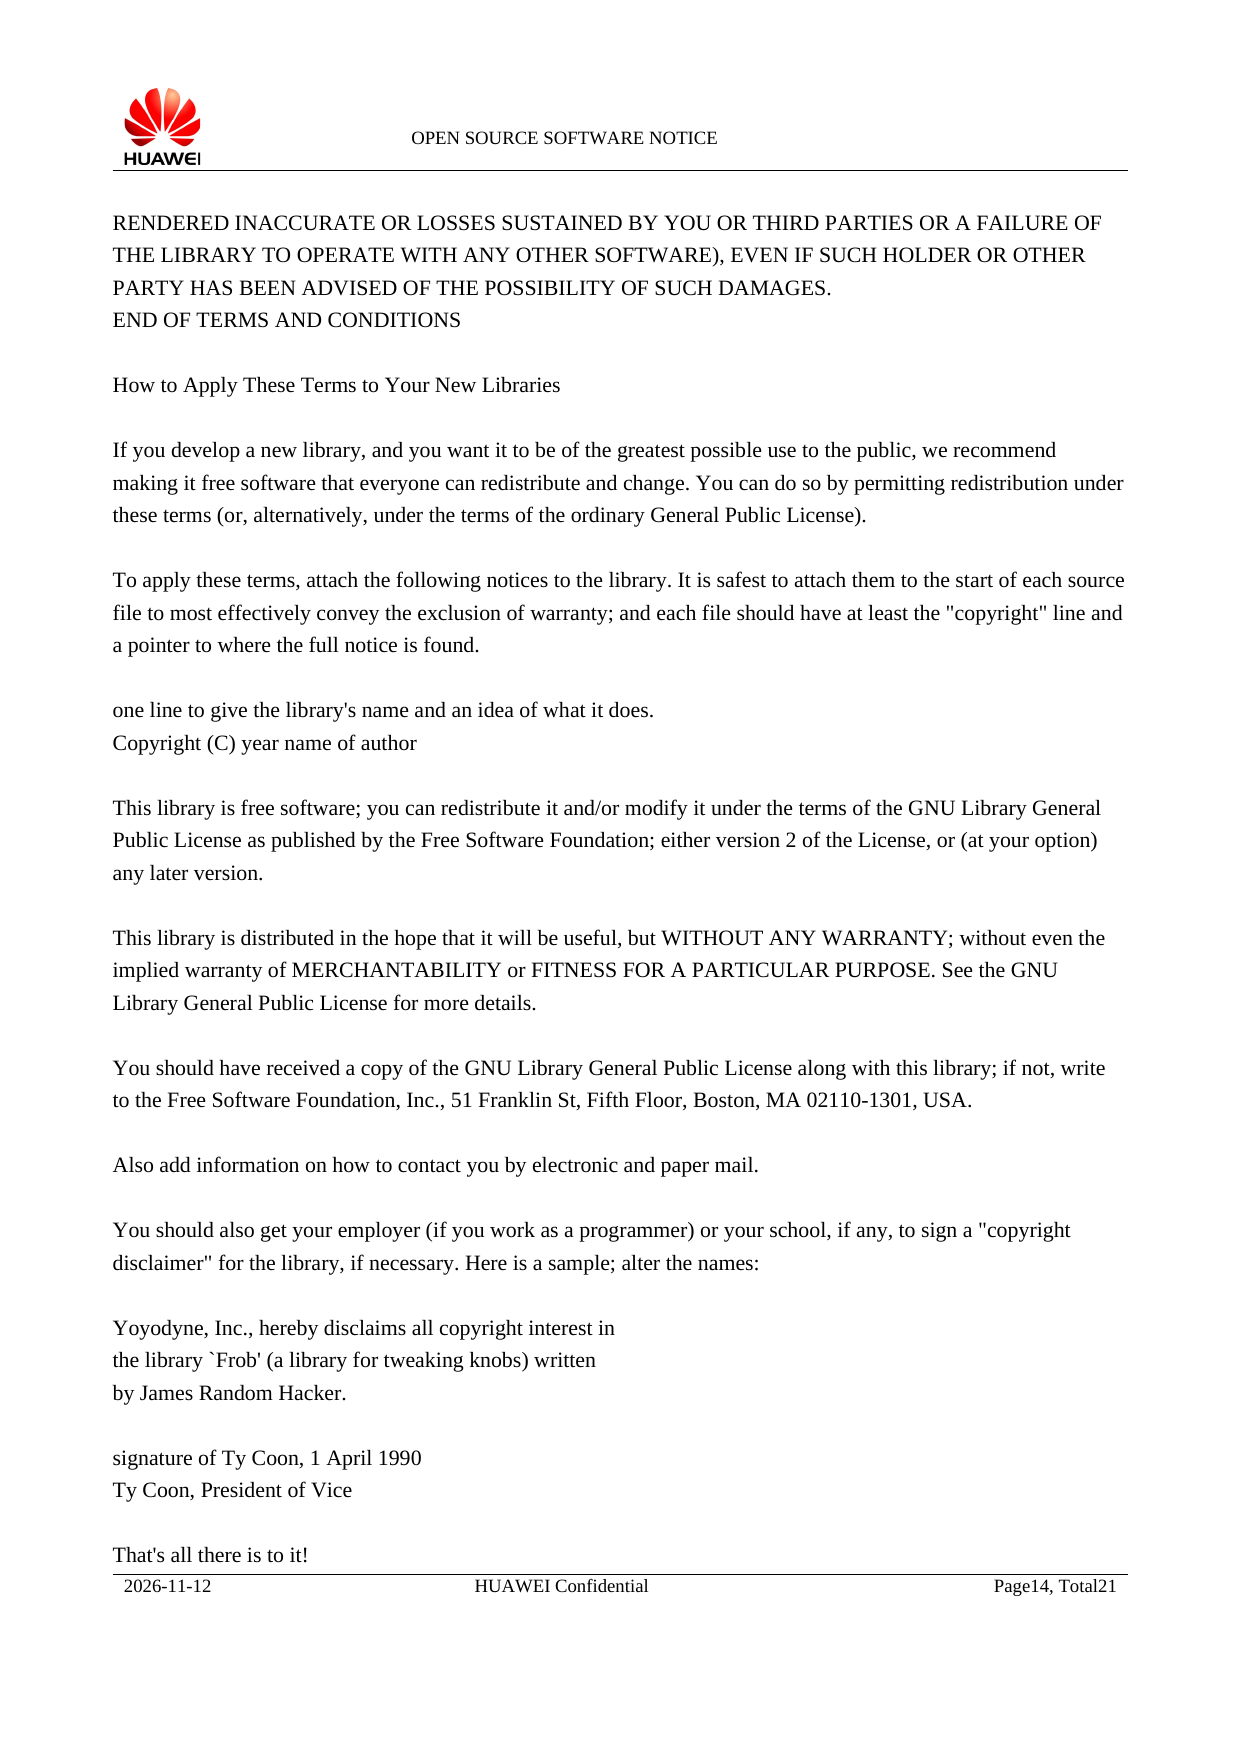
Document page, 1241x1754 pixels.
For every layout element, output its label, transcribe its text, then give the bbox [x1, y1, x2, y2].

picture [124, 88, 201, 165]
